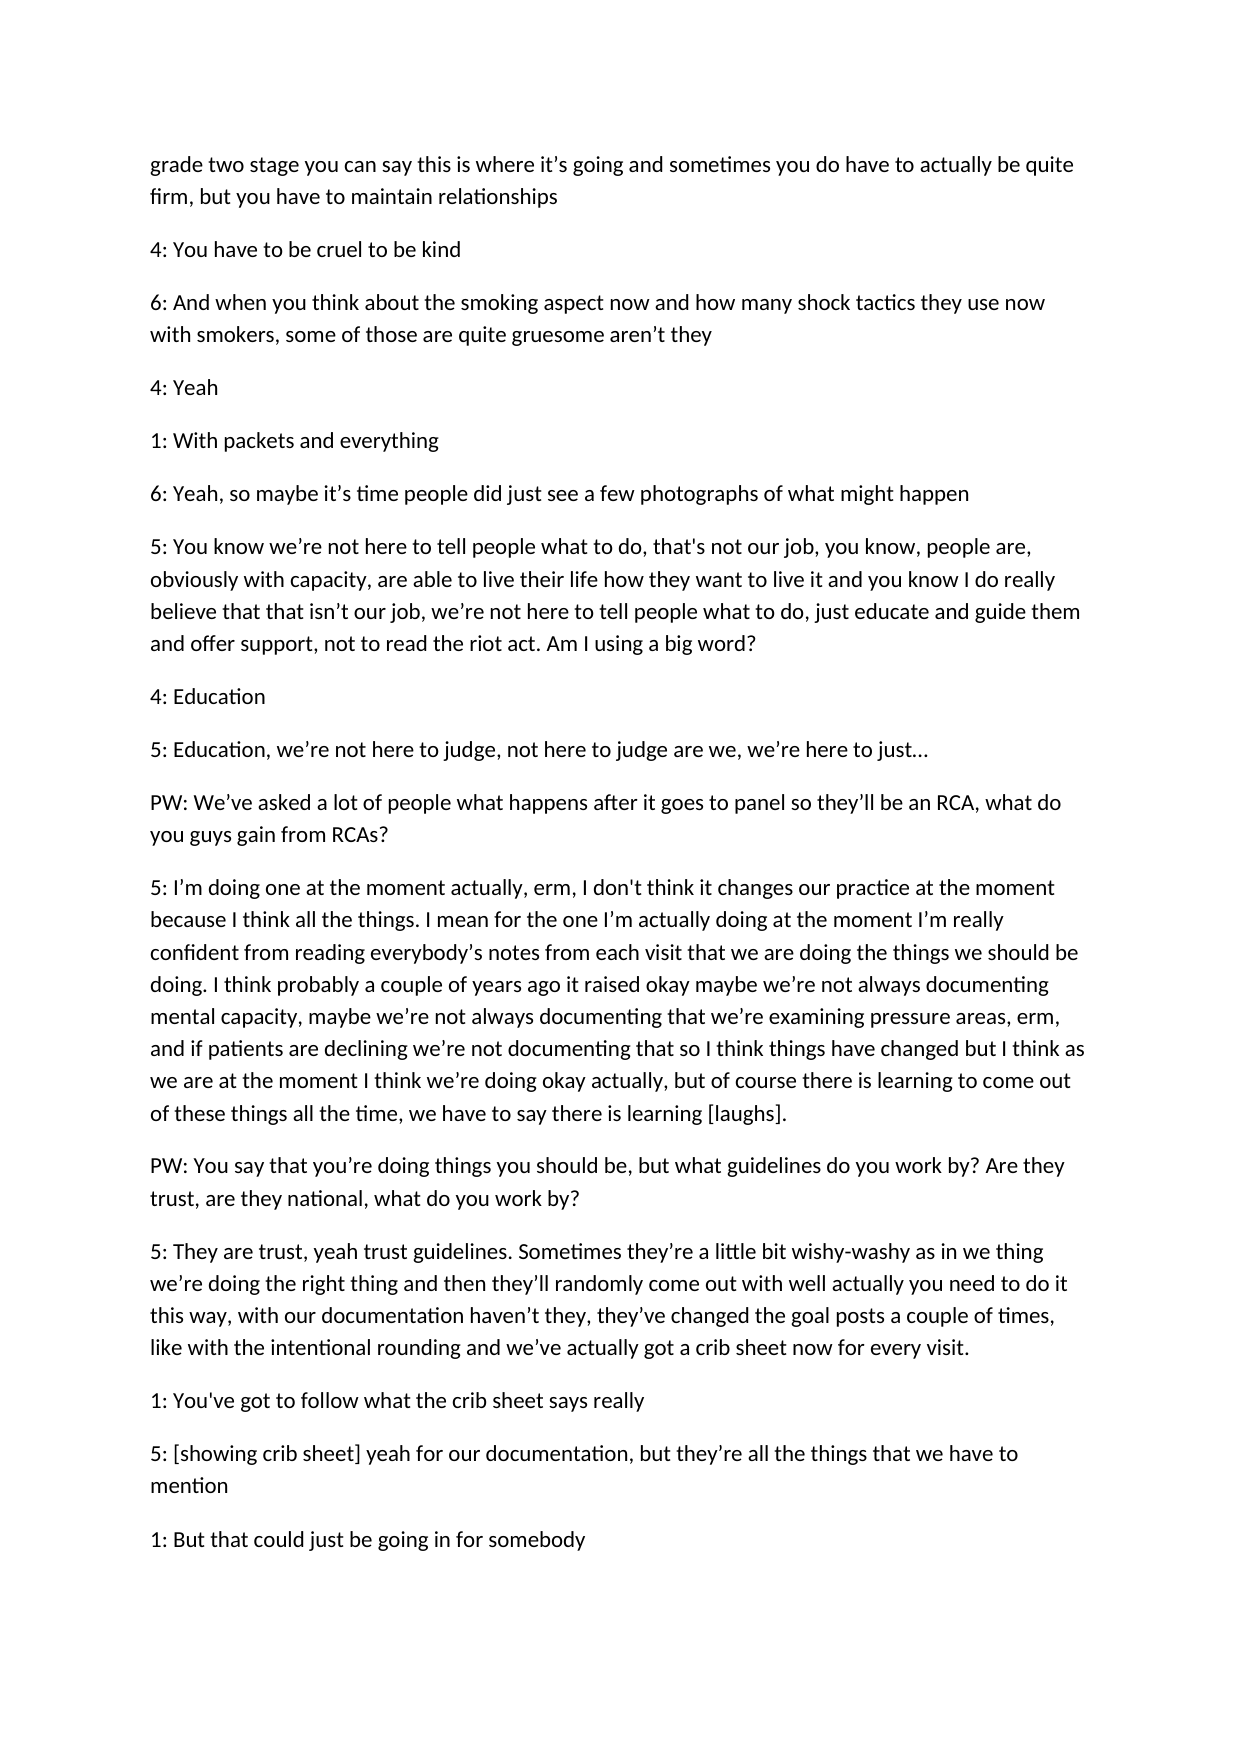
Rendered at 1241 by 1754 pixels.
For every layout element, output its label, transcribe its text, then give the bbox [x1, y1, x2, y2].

text 5: [showing crib sheet] yeah for our documentation, but they’re all the things that we have to mention [150, 1439, 1090, 1500]
text 1: But that could just be going in for somebody [150, 1525, 1090, 1553]
text 5: They are trust, yeah trust guidelines. Sometimes they’re a little bit wishy-washy as in we thing we’re doing the right thing and then they’ll randomly come out with well actually you need to do it this way, with our documentation haven’t they, they’ve changed the goal posts a couple of times, like with the intentional rounding and we’ve actually got a crib sheet now for every visit. [150, 1237, 1090, 1361]
text 1: With packets and everything [150, 426, 1090, 454]
text PW: We’ve asked a lot of people what happens after it goes to panel so they’ll be an RCA, what do you guys gain from RCAs? [150, 788, 1090, 848]
text 5: Education, we’re not here to judge, not here to judge are we, we’re here to just… [150, 735, 1090, 763]
text PW: You say that you’re doing things you should be, but what guidelines do you work by? Are they trust, are they national, what do you work by? [150, 1152, 1090, 1212]
text 5: I’m doing one at the moment actually, erm, I don't think it changes our practice at the moment because I think all the things. I mean for the one I’m actually doing at the moment I’m really confident from reading everybody’s notes from each visit that we are doing the things we should be doing. I think probably a couple of years ago it raised okay maybe we’re not always documenting mental capacity, maybe we’re not always documenting that we’re examining pressure areas, erm, and if patients are declining we’re not documenting that so I think things have changed but I think as we are at the moment I think we’re doing okay actually, but of course there is learning to come out of these things all the time, we have to say there is learning [laughs]. [150, 873, 1090, 1127]
text 5: You know we’re not here to tell people what to do, that's not our job, you know, people are, obviously with capacity, are able to live their life how they want to live it and you know I do really believe that that isn’t our job, we’re not here to tell people what to do, just educate and guide them and offer support, not to read the riot act. Am I using a big word? [150, 532, 1090, 657]
text 4: You have to be cruel to be kind [150, 235, 1090, 263]
text 6: Yeah, so maybe it’s time people did just see a few photographs of what might happen [150, 479, 1090, 507]
text 1: You've got to follow what the crib sheet says really [150, 1386, 1090, 1414]
text 4: Yeah [150, 373, 1090, 401]
text 4: Education [150, 682, 1090, 710]
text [150, 150, 1090, 210]
text 6: And when you think about the smoking aspect now and how many shock tactics they use now with smokers, some of those are quite gruesome aren’t they [150, 288, 1090, 348]
